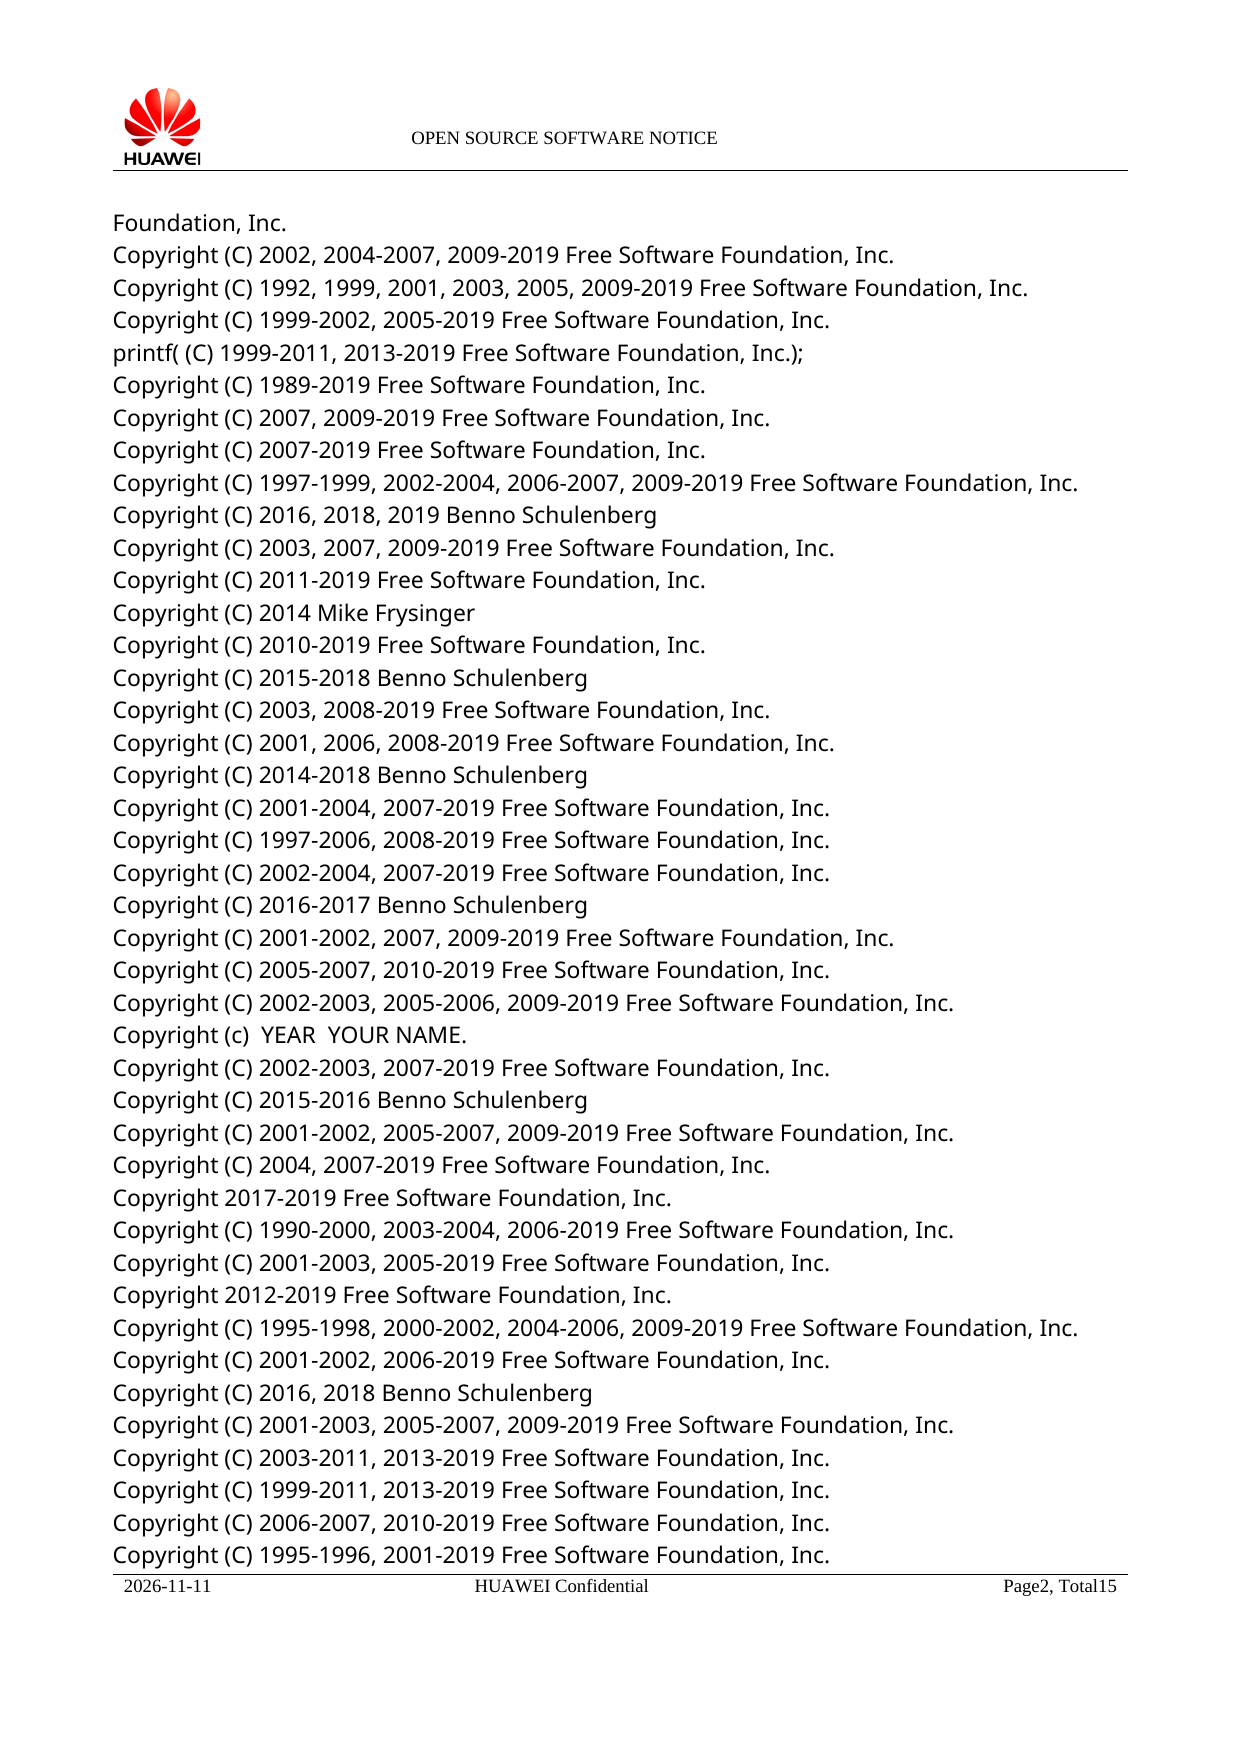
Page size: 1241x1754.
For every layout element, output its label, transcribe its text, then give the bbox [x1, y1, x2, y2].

picture [124, 88, 201, 165]
